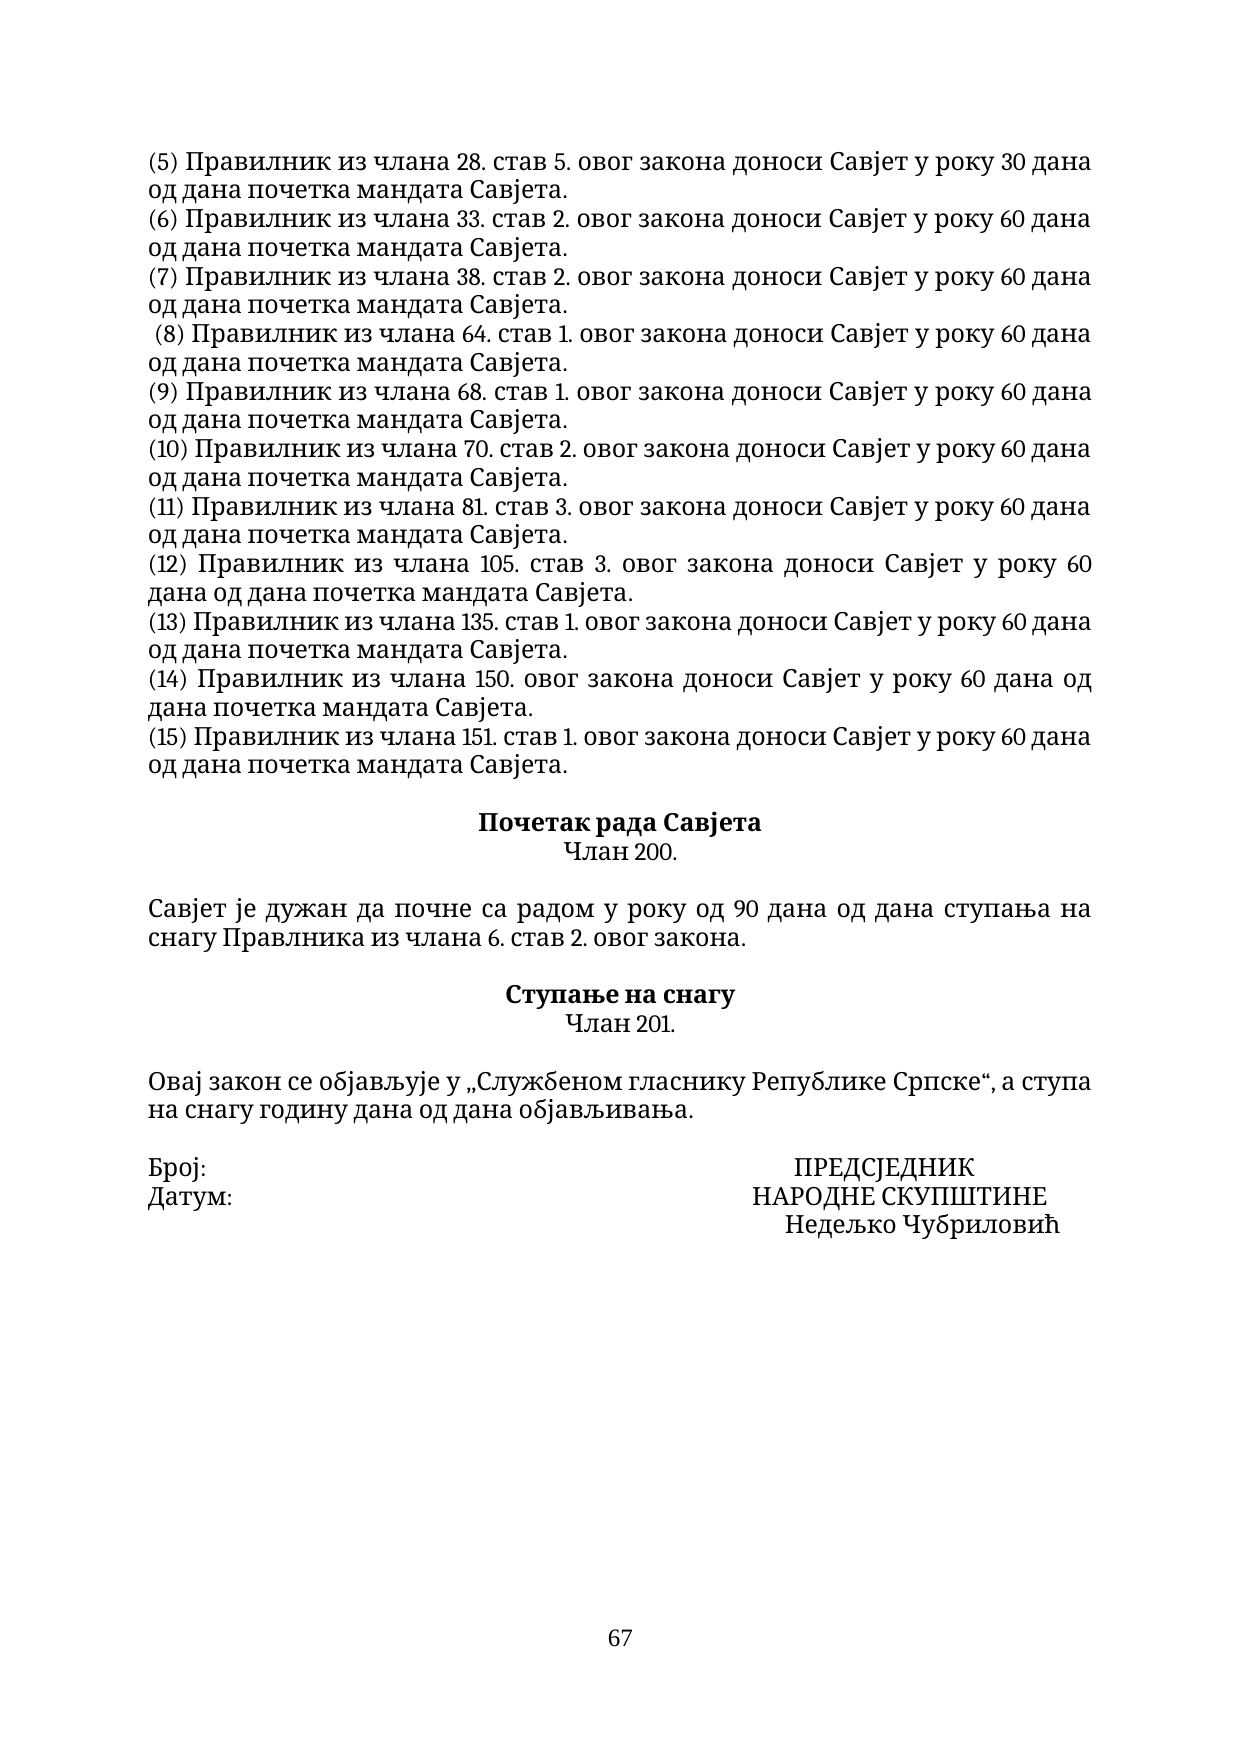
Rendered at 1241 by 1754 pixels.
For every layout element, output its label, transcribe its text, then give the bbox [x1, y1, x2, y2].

text Датум: НАРОДНЕ СКУПШТИНЕ [148, 1183, 1093, 1211]
text (15) Правилник из члана 151. став 1. овог закона доноси Савјет у року 60 дана од дана почетка мандата Савјета. [148, 723, 1093, 780]
text Члан 200. [148, 838, 1093, 866]
text Почетак рада Савјета [148, 809, 1093, 838]
text (7) Правилник из члана 38. став 2. овог закона доноси Савјет у року 60 дана од дана почетка мандата Савјета. [148, 263, 1093, 320]
text (10) Правилник из члана 70. став 2. овог закона доноси Савјет у року 60 дана од дана почетка мандата Савјета. [148, 435, 1093, 493]
text Савјет је дужан да почне са радом у року од 90 дана од дана ступања на снагу Правлника из члана 6. став 2. овог закона. [148, 895, 1093, 953]
text (14) Правилник из члана 150. овог закона доноси Савјет у року 60 дана од дана почетка мандата Савјета. [148, 665, 1093, 723]
text Број: ПРЕДСЈЕДНИК [148, 1154, 1093, 1183]
text Недељко Чубриловић [148, 1211, 1093, 1240]
text (13) Правилник из члана 135. став 1. овог закона доноси Савјет у року 60 дана од дана почетка мандата Савјета. [148, 608, 1093, 665]
text (5) Правилник из члана 28. став 5. овог закона доноси Савјет у року 30 дана од дана почетка мандата Савјета. [148, 148, 1093, 205]
text Ступање на снагу [148, 981, 1093, 1010]
text (12) Правилник из члана 105. став 3. овог закона доноси Савјет у року 60 дана од дана почетка мандата Савјета. [148, 550, 1093, 608]
text Члан 201. [148, 1010, 1093, 1039]
text (9) Правилник из члана 68. став 1. овог закона доноси Савјет у року 60 дана од дана почетка мандата Савјета. [148, 378, 1093, 435]
text Овај закон се објављује у ,,Службеном гласнику Републике Српске“, а ступа на снагу годину дана од дана објављивања. [148, 1068, 1093, 1125]
text (6) Правилник из члана 33. став 2. овог закона доноси Савјет у року 60 дана од дана почетка мандата Савјета. [148, 205, 1093, 263]
text (8) Правилник из члана 64. став 1. овог закона доноси Савјет у року 60 дана од дана почетка мандата Савјета. [148, 320, 1093, 378]
text (11) Правилник из члана 81. став 3. овог закона доноси Савјет у року 60 дана од дана почетка мандата Савјета. [148, 493, 1093, 550]
